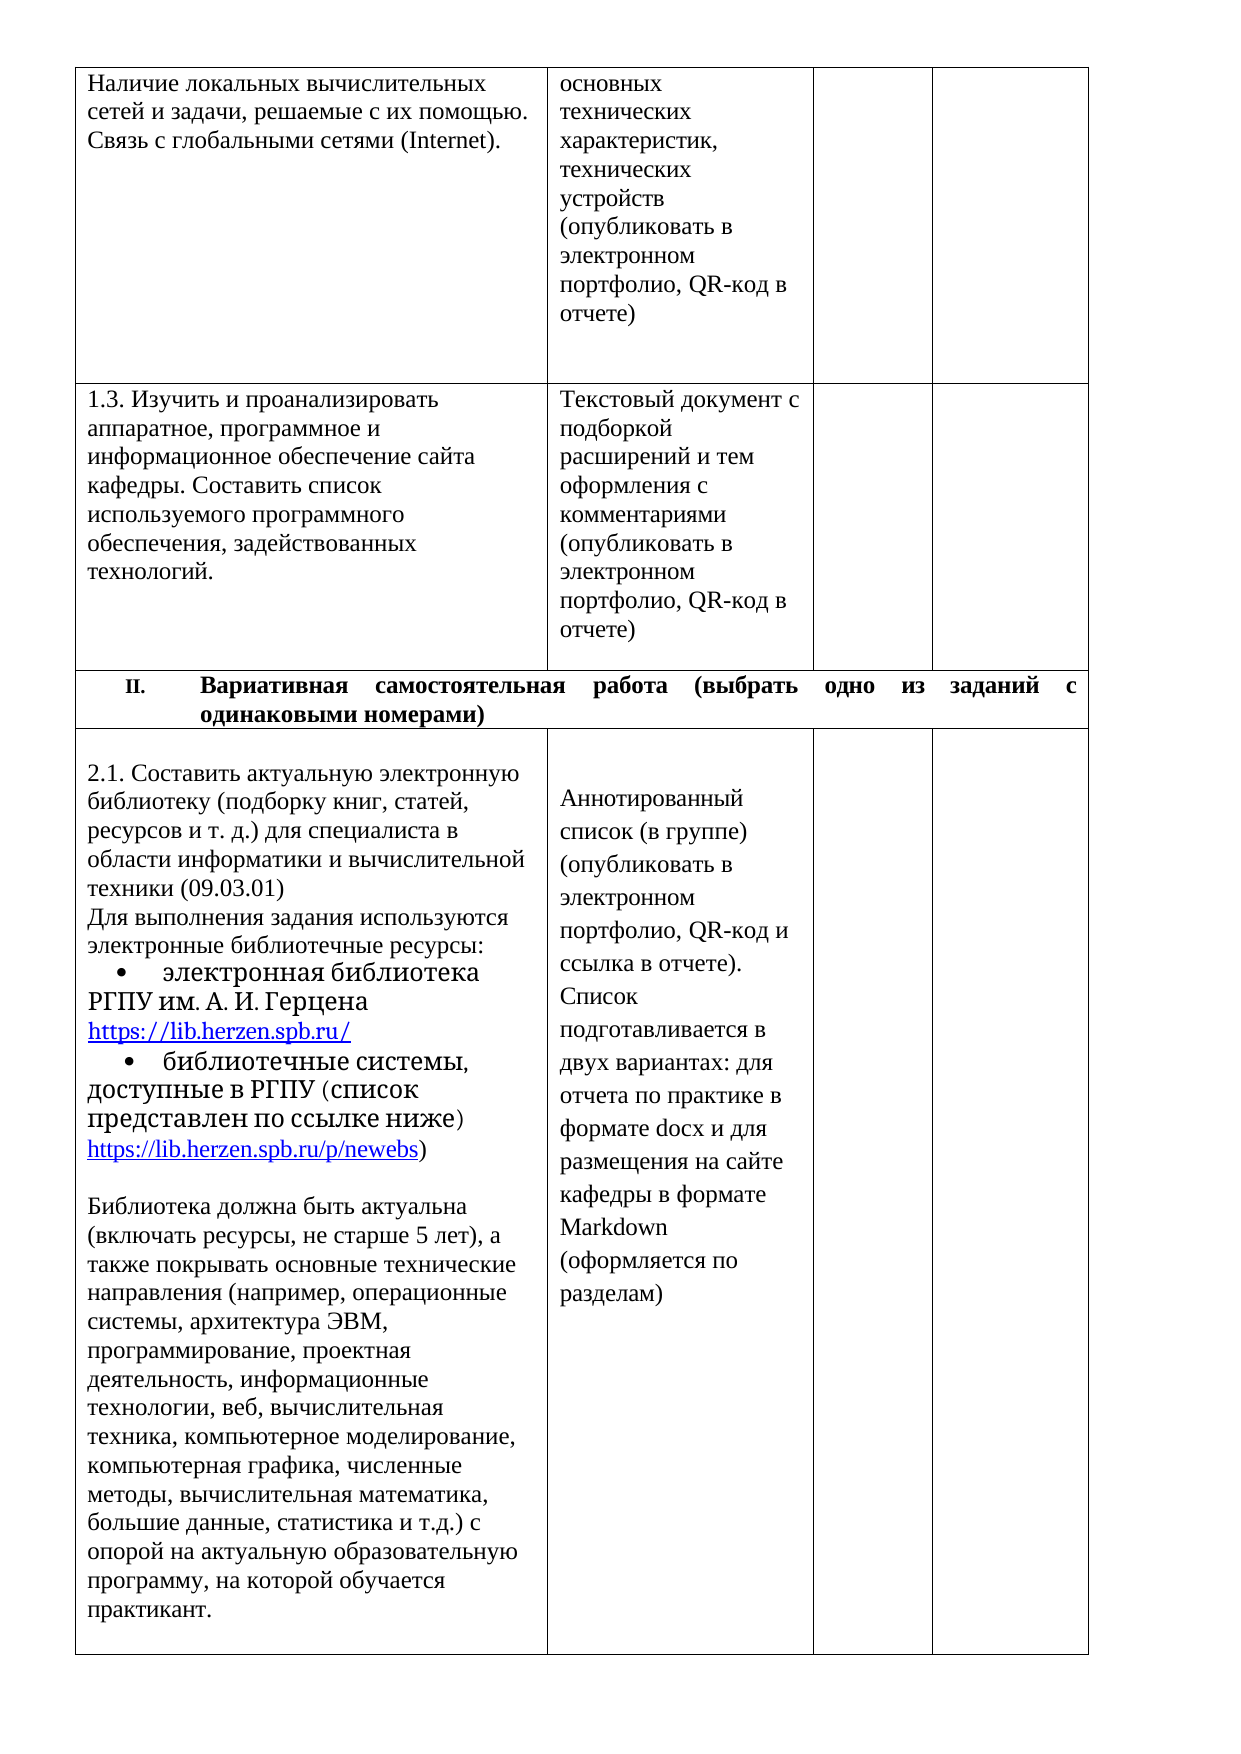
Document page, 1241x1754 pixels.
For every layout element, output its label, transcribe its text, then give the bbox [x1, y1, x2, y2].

table_cell [933, 729, 1088, 1654]
table_header Наличие локальных вычислительных сетей и задачи, решаемые с их помощью. Связь с глобальными сетями (Internet). [76, 68, 547, 383]
table_cell II. Вариативная самостоятельная работа (выбрать одно из заданий с одинаковыми номерами) [76, 671, 1088, 728]
table_cell [933, 384, 1088, 669]
table_header основных технических характеристик, технических устройств (опубликовать в электронном портфолио, QR-код в отчете) [548, 68, 813, 383]
table_cell [814, 384, 932, 669]
table_cell Аннотированный список (в группе) (опубликовать в электронном портфолио, QR-код и ссылка в отчете). Список подготавливается в двух вариантах: для отчета по практике в формате docx и для размещения на сайте кафедры в формате Markdown (оформляется по разделам) [548, 729, 813, 1654]
table_cell 1.3. Изучить и проанализировать аппаратное, программное и информационное обеспечение сайта кафедры. Составить список используемого программного обеспечения, задействованных технологий. [76, 384, 547, 669]
table_header [814, 68, 932, 383]
table_cell Составить актуальную электронную библиотеку (подборку книг, статей, ресурсов и т. д.) для специалиста в области информатики и вычислительной техники (09.03.01) Для выполнения задания используются электронные библиотечные ресурсы: электронная библиотека РГПУ им. А. И. Герцена https://lib.herzen.spb.ru/ библиотечные системы, доступные в РГПУ (список представлен по ссылке ниже) https://lib.herzen.spb.ru/p/newebs) Библиотека должна быть актуальна (включать ресурсы, не старше 5 лет), а также покрывать основные технические направления (например, операционные системы, архитектура ЭВМ, программирование, проектная деятельность, информационные технологии, веб, вычислительная техника, компьютерное моделирование, компьютерная графика, численные методы, вычислительная математика, большие данные, статистика и т.д.) с опорой на актуальную образовательную программу, на которой обучается практикант. [76, 729, 547, 1654]
table_header [933, 68, 1088, 383]
table_cell [814, 729, 932, 1654]
table_cell Текстовый документ с подборкой расширений и тем оформления с комментариями (опубликовать в электронном портфолио, QR-код в отчете) [548, 384, 813, 669]
